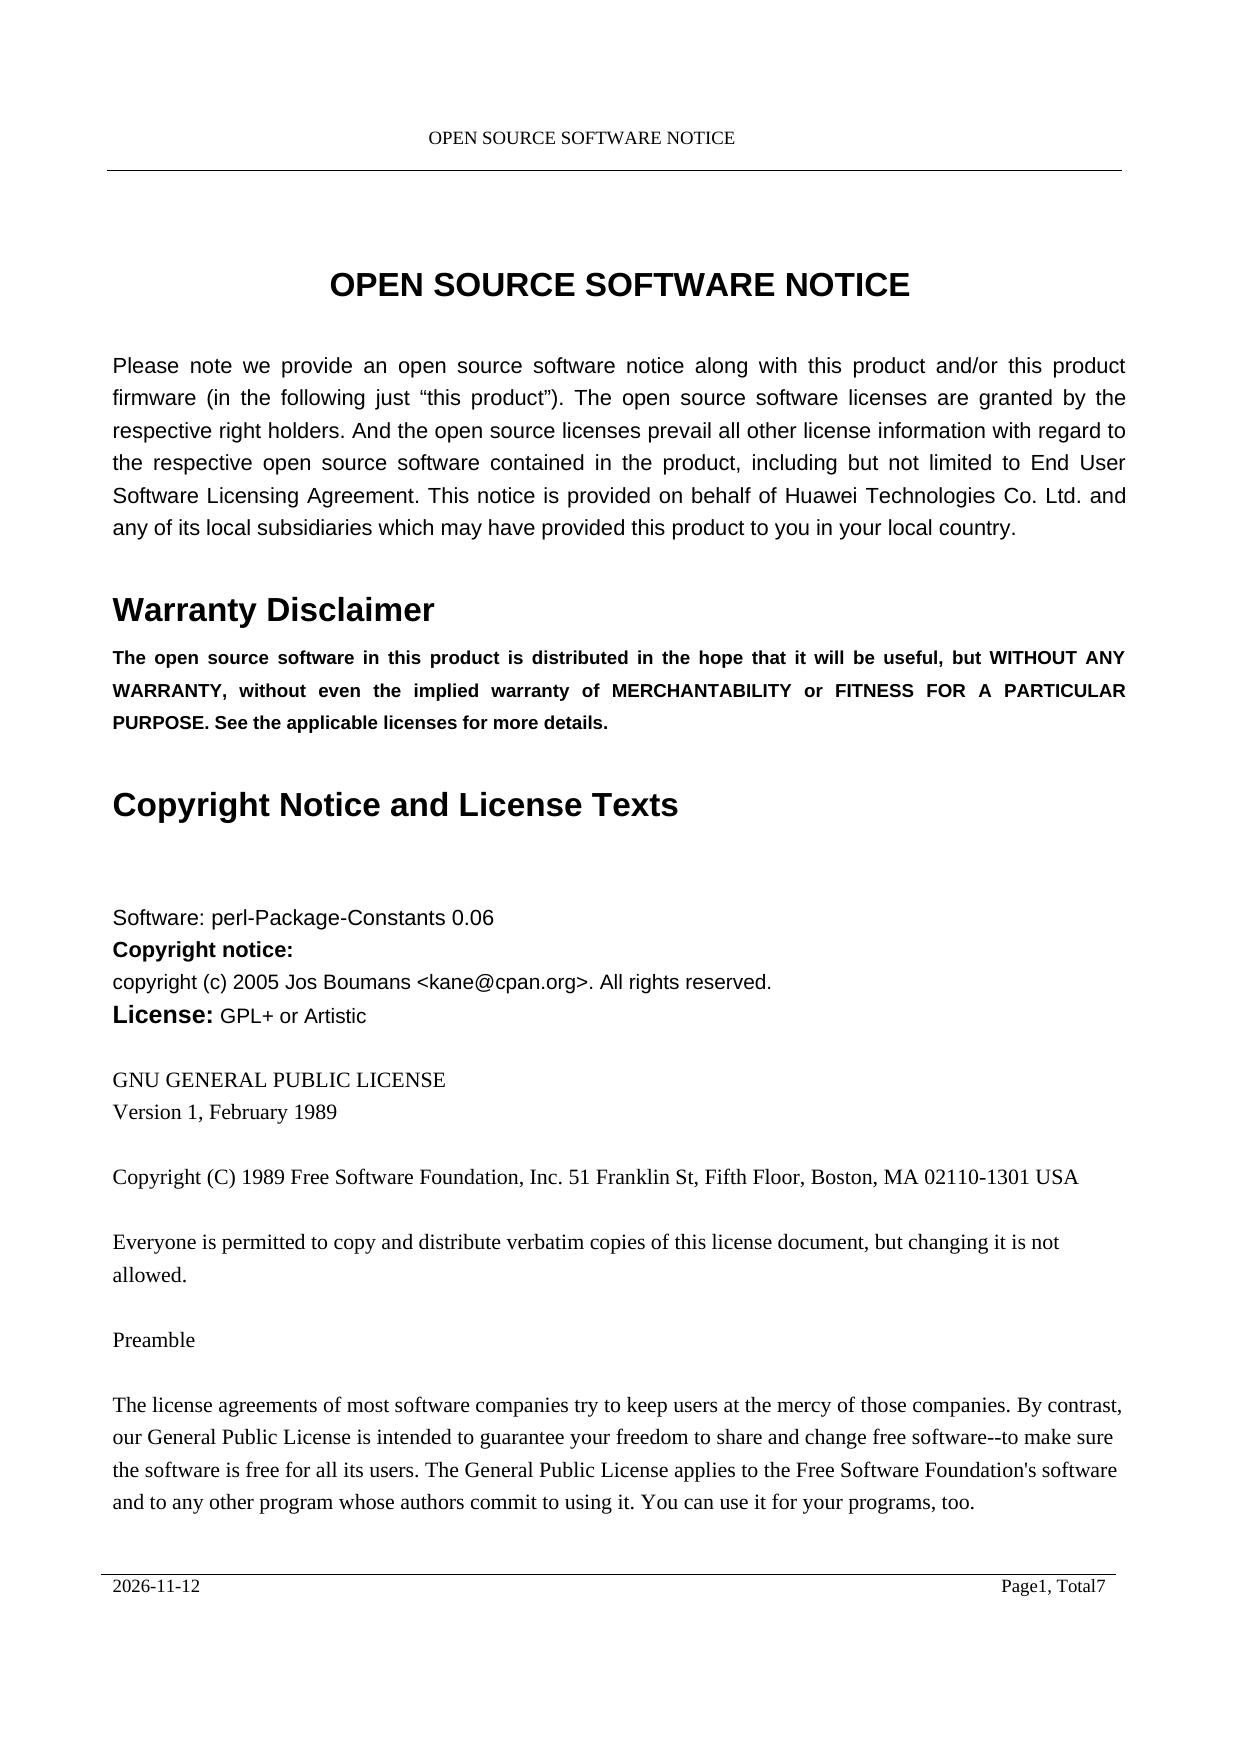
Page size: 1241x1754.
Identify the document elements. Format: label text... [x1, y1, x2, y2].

text Copyright notice: [112, 933, 1128, 966]
text Warranty Disclaimer [112, 576, 1128, 641]
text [112, 998, 1128, 1518]
text The open source software in this product is distributed in the hope that it will be useful, but WITHOUT ANY WARRANTY, without even the implied warranty of MERCHANTABILITY or FITNESS FOR A PARTICULAR PURPOSE. See the applicable licenses for more details. [112, 641, 1128, 739]
text OPEN SOURCE SOFTWARE NOTICE [112, 251, 1128, 316]
text Copyright Notice and License Texts [112, 771, 1128, 836]
text Please note we provide an open source software notice along with this product and/or this product firmware (in the following just “this product”). The open source software licenses are granted by the respective right holders. And the open source licenses prevail all other license information with regard to the respective open source software contained in the product, including but not limited to End User Software Licensing Agreement. This notice is provided on behalf of Huawei Technologies Co. Ltd. and any of its local subsidiaries which may have provided this product to you in your local country. [112, 349, 1128, 544]
text copyright (c) 2005 Jos Boumans <kane@cpan.org>. All rights reserved. [112, 966, 1128, 998]
text Software: perl-Package-Constants 0.06 [112, 901, 1128, 933]
